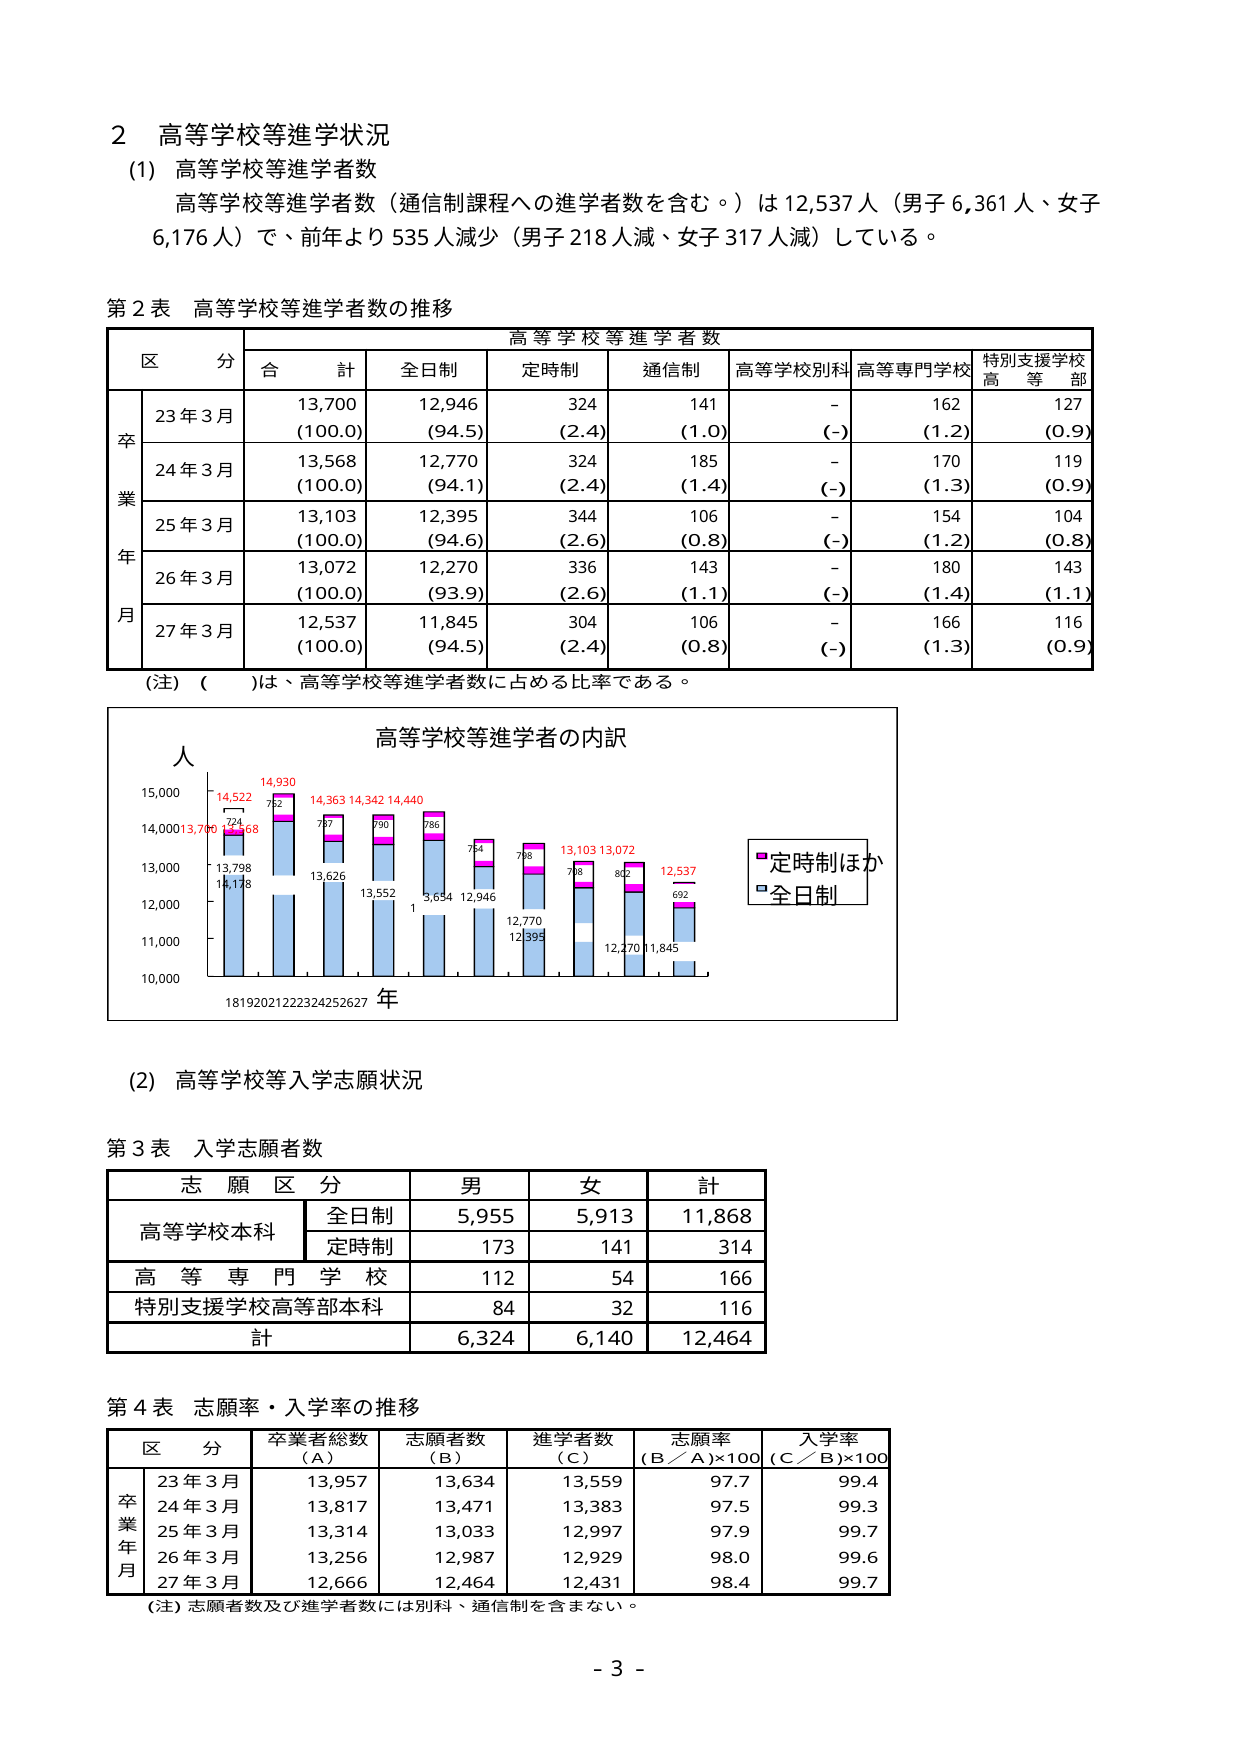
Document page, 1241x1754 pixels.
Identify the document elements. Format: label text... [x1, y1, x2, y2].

table_cell - (-) [730, 391, 850, 441]
table_cell 116 (0.9) [973, 605, 1091, 668]
table_cell 合 計 [245, 351, 365, 389]
table_cell 12,464 [649, 1324, 764, 1351]
table_cell 185 (1.4) [609, 443, 728, 500]
table_cell 104 (0.8) [973, 502, 1091, 549]
table_cell 定時制 [488, 351, 607, 389]
table_cell 180 (1.4) [852, 552, 971, 603]
table_cell 26年３月 [145, 1542, 250, 1567]
table_cell 154 (1.2) [852, 502, 971, 549]
table_header 高 等 学 校 等 進 学 者 数 [245, 330, 1091, 348]
subtitle ２ 高等学校等進学状況 [106, 117, 1192, 151]
table_cell 計 [109, 1324, 409, 1351]
table_cell 卒業年月 [109, 391, 141, 668]
table_cell 98.0 [635, 1542, 761, 1567]
table_cell 166 (1.3) [852, 605, 971, 668]
table_cell 304 (2.4) [488, 605, 607, 668]
table_cell 141 [530, 1232, 646, 1260]
table_cell 24年３月 [143, 443, 243, 500]
table_cell 12,537 (100.0) [245, 605, 365, 668]
table_cell 13,957 [253, 1469, 378, 1492]
table_header 卒業者総数 （Ａ） [253, 1431, 378, 1467]
table_cell 13,103 (100.0) [245, 502, 365, 549]
table_cell 116 [649, 1293, 764, 1321]
table_cell 324 (2.4) [488, 443, 607, 500]
text 高等学校等進学者数（通信制課程への進学者数を含む。）は12,537人（男子6,361人、女子 [175, 188, 1192, 217]
table_cell 11,845 (94.5) [367, 605, 486, 668]
table_cell 高等学校別科 [730, 351, 850, 389]
table_cell 336 (2.6) [488, 552, 607, 603]
table_cell 106 (0.8) [609, 502, 728, 549]
table_cell 84 [411, 1293, 528, 1321]
table_cell 99.6 [763, 1542, 888, 1567]
list 高等学校等入学志願状況 [129, 1065, 1192, 1094]
text (注) 志願者数及び進学者数には別科、通信制を含まない。 [147, 1596, 1192, 1615]
table_cell 13,072 (100.0) [245, 552, 365, 603]
table_cell 119 (0.9) [973, 443, 1091, 500]
table_header 志願者数 （Ｂ） [380, 1431, 506, 1467]
table_cell 106 (0.8) [609, 605, 728, 668]
table_cell 97.5 [635, 1492, 761, 1517]
table_cell 通信制 [609, 351, 728, 389]
table_cell 13,033 [380, 1517, 506, 1542]
table_cell 314 [649, 1232, 764, 1260]
table_cell 12,270 (93.9) [367, 552, 486, 603]
table_cell 97.9 [635, 1517, 761, 1542]
table_cell 170 (1.3) [852, 443, 971, 500]
table_cell 13,568 (100.0) [245, 443, 365, 500]
table_cell 特別支援学校 高 等 部 [973, 351, 1091, 389]
table_cell 99.7 [763, 1517, 888, 1542]
table_cell 25年３月 [143, 502, 243, 549]
table_cell - (-) [730, 443, 850, 500]
table_cell 143 (1.1) [973, 552, 1091, 603]
table_cell 12,929 [508, 1542, 633, 1567]
table_cell 12,987 [380, 1542, 506, 1567]
table_cell 127 (0.9) [973, 391, 1091, 441]
table_cell 13,559 [508, 1469, 633, 1492]
table_cell 13,383 [508, 1492, 633, 1517]
table_cell 97.7 [635, 1469, 761, 1492]
table_cell 27年３月 [143, 605, 243, 668]
table_header 区 分 [109, 1431, 250, 1467]
text 6,176人）で、前年より535人減少（男子218人減、女子317人減）している。 [152, 222, 1192, 252]
table_cell - (-) [730, 605, 850, 668]
table_cell 12,770 (94.1) [367, 443, 486, 500]
table_header 区 分 [109, 330, 243, 389]
table_cell 13,817 [253, 1492, 378, 1517]
table_cell 12,946 (94.5) [367, 391, 486, 441]
table_cell 25年３月 [145, 1517, 250, 1542]
table_cell 12,666 [253, 1567, 378, 1593]
table_cell 13,634 [380, 1469, 506, 1492]
table_cell 27年３月 [145, 1567, 250, 1593]
table_cell 99.7 [763, 1567, 888, 1593]
table_cell 定時制 [307, 1232, 409, 1260]
table_cell 12,395 (94.6) [367, 502, 486, 549]
table_cell 143 (1.1) [609, 552, 728, 603]
table_cell 54 [530, 1263, 646, 1291]
table_cell 23年３月 [145, 1469, 250, 1492]
table_header 計 [649, 1172, 764, 1199]
table_cell 98.4 [635, 1567, 761, 1593]
table_cell 99.4 [763, 1469, 888, 1492]
table_cell 高等学校本科 [109, 1201, 303, 1260]
table_header 志願率 (Ｂ／Ａ)×100 [635, 1431, 761, 1467]
table_cell 13,700 (100.0) [245, 391, 365, 441]
text 第３表 入学志願者数 [106, 1134, 1192, 1162]
table_cell 高等専門学校 [852, 351, 971, 389]
table_cell 166 [649, 1263, 764, 1291]
table_cell 6,140 [530, 1324, 646, 1351]
table_cell 26年３月 [143, 552, 243, 603]
table_cell 23年３月 [143, 391, 243, 441]
table_cell 344 (2.6) [488, 502, 607, 549]
table_cell - (-) [730, 552, 850, 603]
table_cell 24年３月 [145, 1492, 250, 1517]
table_cell 全日制 [367, 351, 486, 389]
text 第４表 志願率・入学率の推移 [106, 1393, 1192, 1422]
table_cell 162 (1.2) [852, 391, 971, 441]
table_cell - (-) [730, 502, 850, 549]
table_cell 卒業年月 [109, 1469, 143, 1593]
table_cell 5,913 [530, 1201, 646, 1230]
table_cell 特別支援学校高等部本科 [109, 1293, 409, 1321]
table_cell 141 (1.0) [609, 391, 728, 441]
table_cell 99.3 [763, 1492, 888, 1517]
table_cell 173 [411, 1232, 528, 1260]
table_cell 12,431 [508, 1567, 633, 1593]
table_cell 高 等 専 門 学 校 [109, 1263, 409, 1291]
table_cell 13,314 [253, 1517, 378, 1542]
table_cell 12,997 [508, 1517, 633, 1542]
table_header 入学率 (Ｃ／Ｂ)×100 [763, 1431, 888, 1467]
table_header 進学者数 （Ｃ） [508, 1431, 633, 1467]
table_cell 5,955 [411, 1201, 528, 1230]
table_cell 全日制 [307, 1201, 409, 1230]
table_header 男 [411, 1172, 528, 1199]
text (注) ( )は、高等学校等進学者数に占める比率である。 [146, 671, 1192, 693]
table_cell 324 (2.4) [488, 391, 607, 441]
list 高等学校等進学者数 [129, 153, 1192, 183]
table_cell 112 [411, 1263, 528, 1291]
table_cell 12,464 [380, 1567, 506, 1593]
table_cell 11,868 [649, 1201, 764, 1230]
table_cell 32 [530, 1293, 646, 1321]
table_header 志 願 区 分 [109, 1172, 409, 1199]
table_header 女 [530, 1172, 646, 1199]
table_cell 13,256 [253, 1542, 378, 1567]
text 第２表 高等学校等進学者数の推移 [106, 294, 1192, 322]
table_cell 6,324 [411, 1324, 528, 1351]
table_cell 13,471 [380, 1492, 506, 1517]
